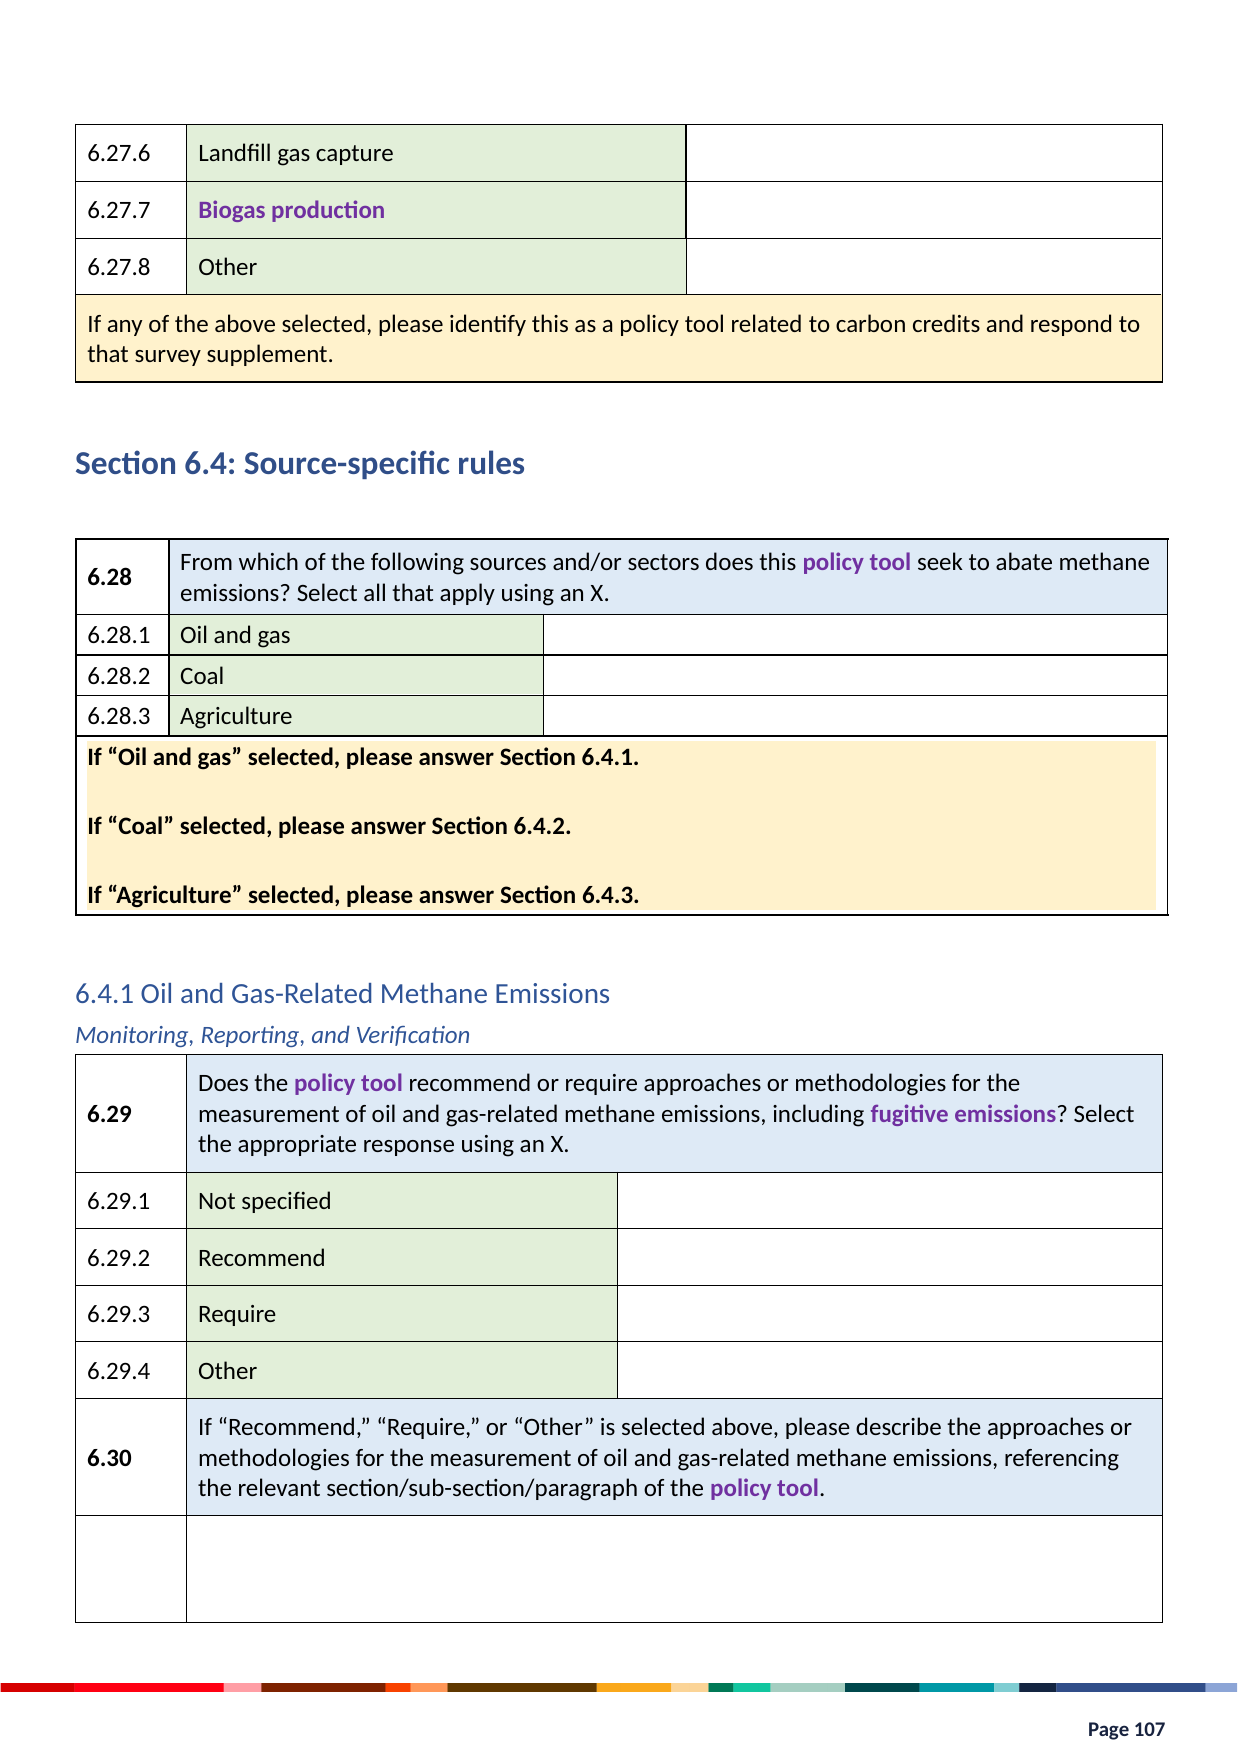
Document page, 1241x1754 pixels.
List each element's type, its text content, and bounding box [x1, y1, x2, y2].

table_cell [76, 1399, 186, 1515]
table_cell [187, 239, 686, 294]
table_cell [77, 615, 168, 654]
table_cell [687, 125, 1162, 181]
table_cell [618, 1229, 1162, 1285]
subtitle Monitoring, Reporting, and Verification [75, 1019, 1165, 1050]
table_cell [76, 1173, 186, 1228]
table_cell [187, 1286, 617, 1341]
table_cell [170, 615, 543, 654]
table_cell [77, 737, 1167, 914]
picture [0, 1683, 1236, 1692]
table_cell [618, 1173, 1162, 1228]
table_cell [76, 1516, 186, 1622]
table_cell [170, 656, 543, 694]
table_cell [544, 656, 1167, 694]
subtitle Section 6.4: Source-specific rules [75, 442, 1165, 483]
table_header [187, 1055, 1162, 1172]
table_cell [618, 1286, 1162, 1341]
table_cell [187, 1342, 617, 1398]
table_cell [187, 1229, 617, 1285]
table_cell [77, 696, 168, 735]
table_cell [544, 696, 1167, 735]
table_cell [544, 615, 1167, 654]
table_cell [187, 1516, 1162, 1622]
subtitle 6.4.1 Oil and Gas-Related Methane Emissions [75, 975, 1165, 1011]
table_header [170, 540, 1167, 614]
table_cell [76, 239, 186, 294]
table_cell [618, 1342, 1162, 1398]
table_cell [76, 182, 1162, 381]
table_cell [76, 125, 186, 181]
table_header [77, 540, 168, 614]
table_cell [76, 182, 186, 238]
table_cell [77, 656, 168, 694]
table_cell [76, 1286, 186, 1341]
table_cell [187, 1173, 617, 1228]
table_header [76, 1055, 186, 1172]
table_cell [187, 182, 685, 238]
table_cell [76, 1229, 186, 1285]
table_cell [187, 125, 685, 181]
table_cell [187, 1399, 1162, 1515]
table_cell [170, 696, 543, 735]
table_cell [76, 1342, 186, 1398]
